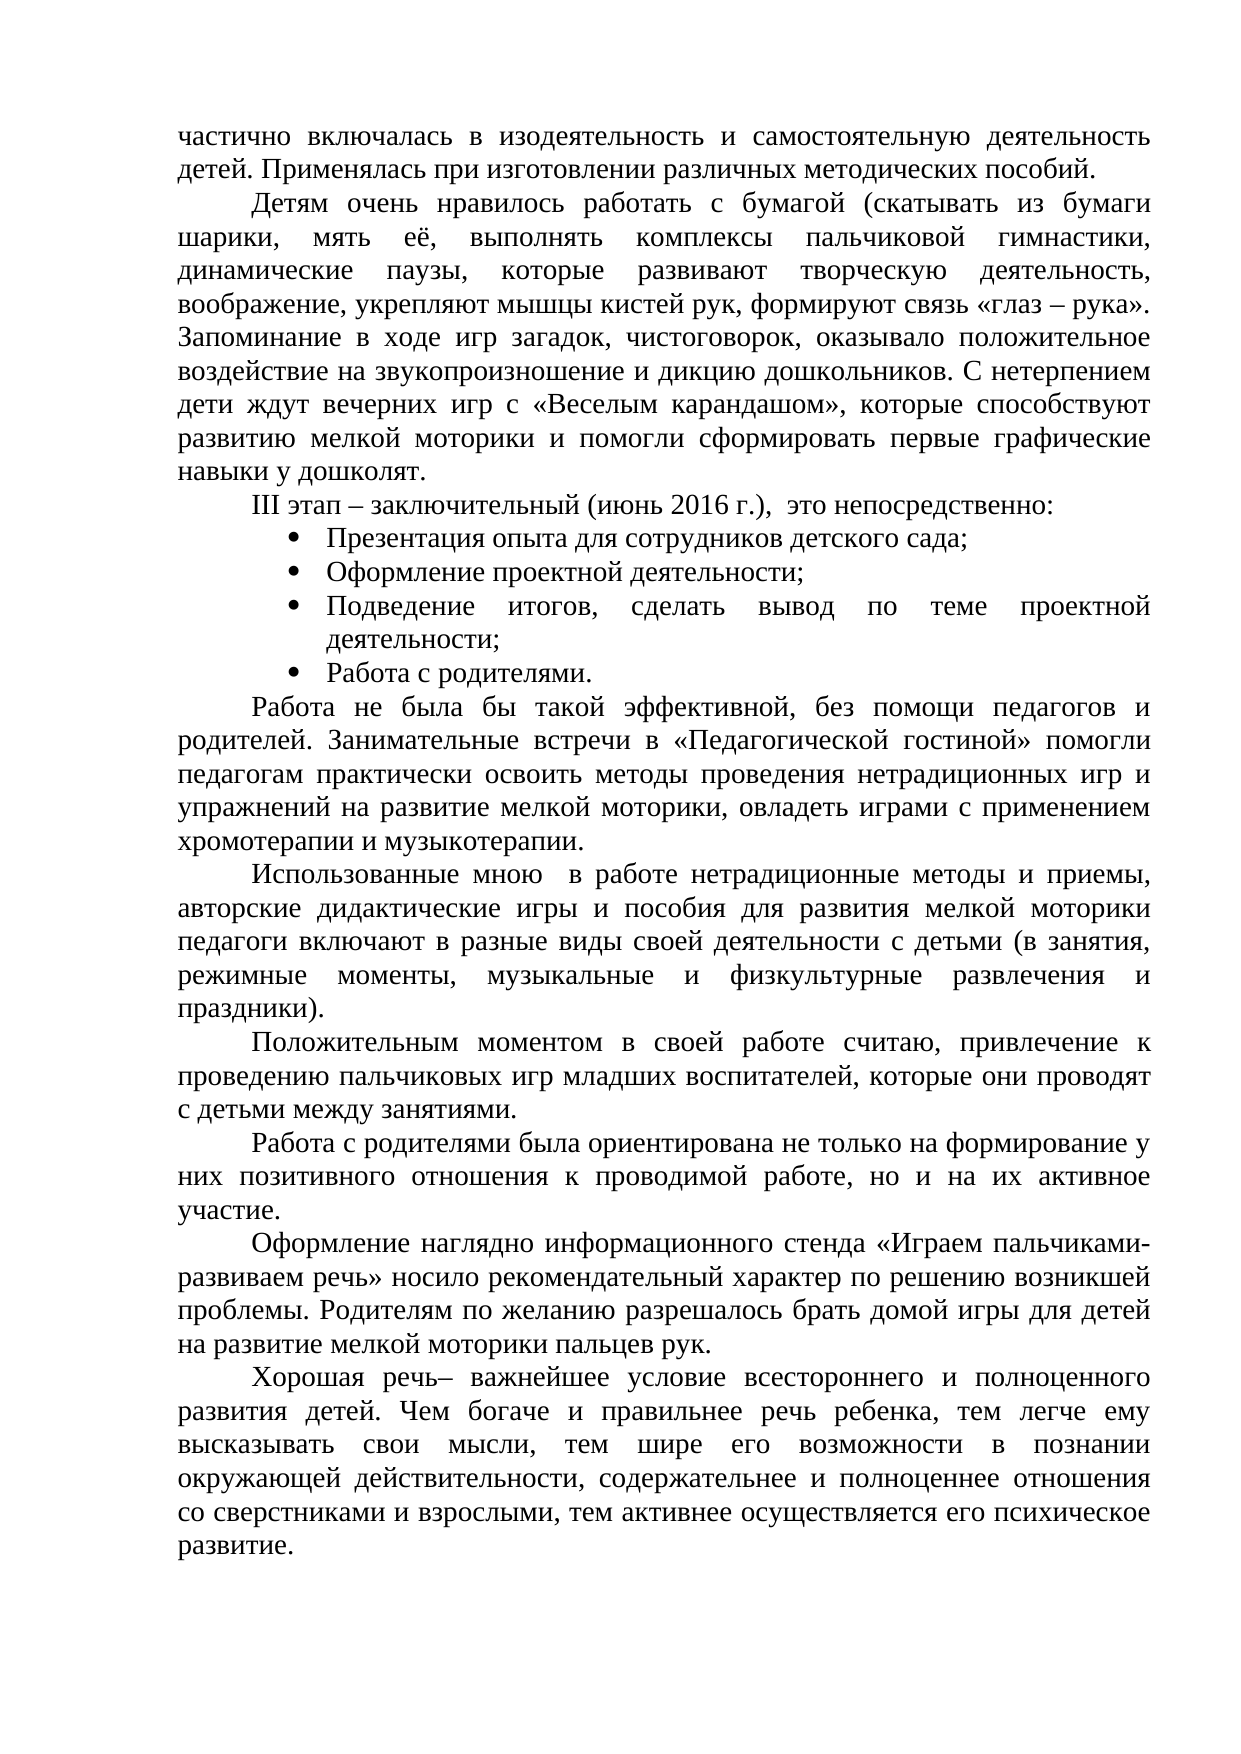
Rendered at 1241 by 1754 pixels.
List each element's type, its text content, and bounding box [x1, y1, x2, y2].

text Детям очень нравилось работать с бумагой (скатывать из бумаги шарики, мять её, выполнять комплексы пальчиковой гимнастики, динамические паузы, которые развивают творческую деятельность, воображение, укрепляют мышцы кистей рук, формируют связь «глаз – рука». Запоминание в ходе игр загадок, чистоговорок, оказывало положительное воздействие на звукопроизношение и дикцию дошкольников. С нетерпением дети ждут вечерних игр с «Веселым карандашом», которые способствуют развитию мелкой моторики и помогли сформировать первые графические навыки у дошколят. [177, 185, 1152, 487]
text Положительным моментом в своей работе считаю, привлечение к проведению пальчиковых игр младших воспитателей, которые они проводят с детьми между занятиями. [177, 1024, 1152, 1125]
text Хорошая речь– важнейшее условие всестороннего и полноценного развития детей. Чем богаче и правильнее речь ребенка, тем легче ему высказывать свои мысли, тем шире его возможности в познании окружающей действительности, содержательнее и полноценнее отношения со сверстниками и взрослыми, тем активнее осуществляется его психическое развитие. [177, 1359, 1152, 1561]
list Работа с родителями. [288, 655, 1152, 689]
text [177, 118, 1152, 185]
text III этап – заключительный (июнь 2016 г.), это непосредственно: [177, 487, 1152, 521]
text Использованные мною в работе нетрадиционные методы и приемы, авторские дидактические игры и пособия для развития мелкой моторики педагоги включают в разные виды своей деятельности с детьми (в занятия, режимные моменты, музыкальные и физкультурные развлечения и праздники). [177, 856, 1152, 1024]
list Презентация опыта для сотрудников детского сада; [288, 521, 1152, 554]
text Работа не была бы такой эффективной, без помощи педагогов и родителей. Занимательные встречи в «Педагогической гостиной» помогли педагогам практически освоить методы проведения нетрадиционных игр и упражнений на развитие мелкой моторики, овладеть играми с применением хромотерапии и музыкотерапии. [177, 689, 1152, 856]
text Работа с родителями была ориентирована не только на формирование у них позитивного отношения к проводимой работе, но и на их активное участие. [177, 1125, 1152, 1225]
text Оформление наглядно информационного стенда «Играем пальчиками- развиваем речь» носило рекомендательный характер по решению возникшей проблемы. Родителям по желанию разрешалось брать домой игры для детей на развитие мелкой моторики пальцев рук. [177, 1225, 1152, 1359]
list Оформление проектной деятельности; [288, 554, 1152, 588]
list Подведение итогов, сделать вывод по теме проектной деятельности; [288, 588, 1152, 655]
